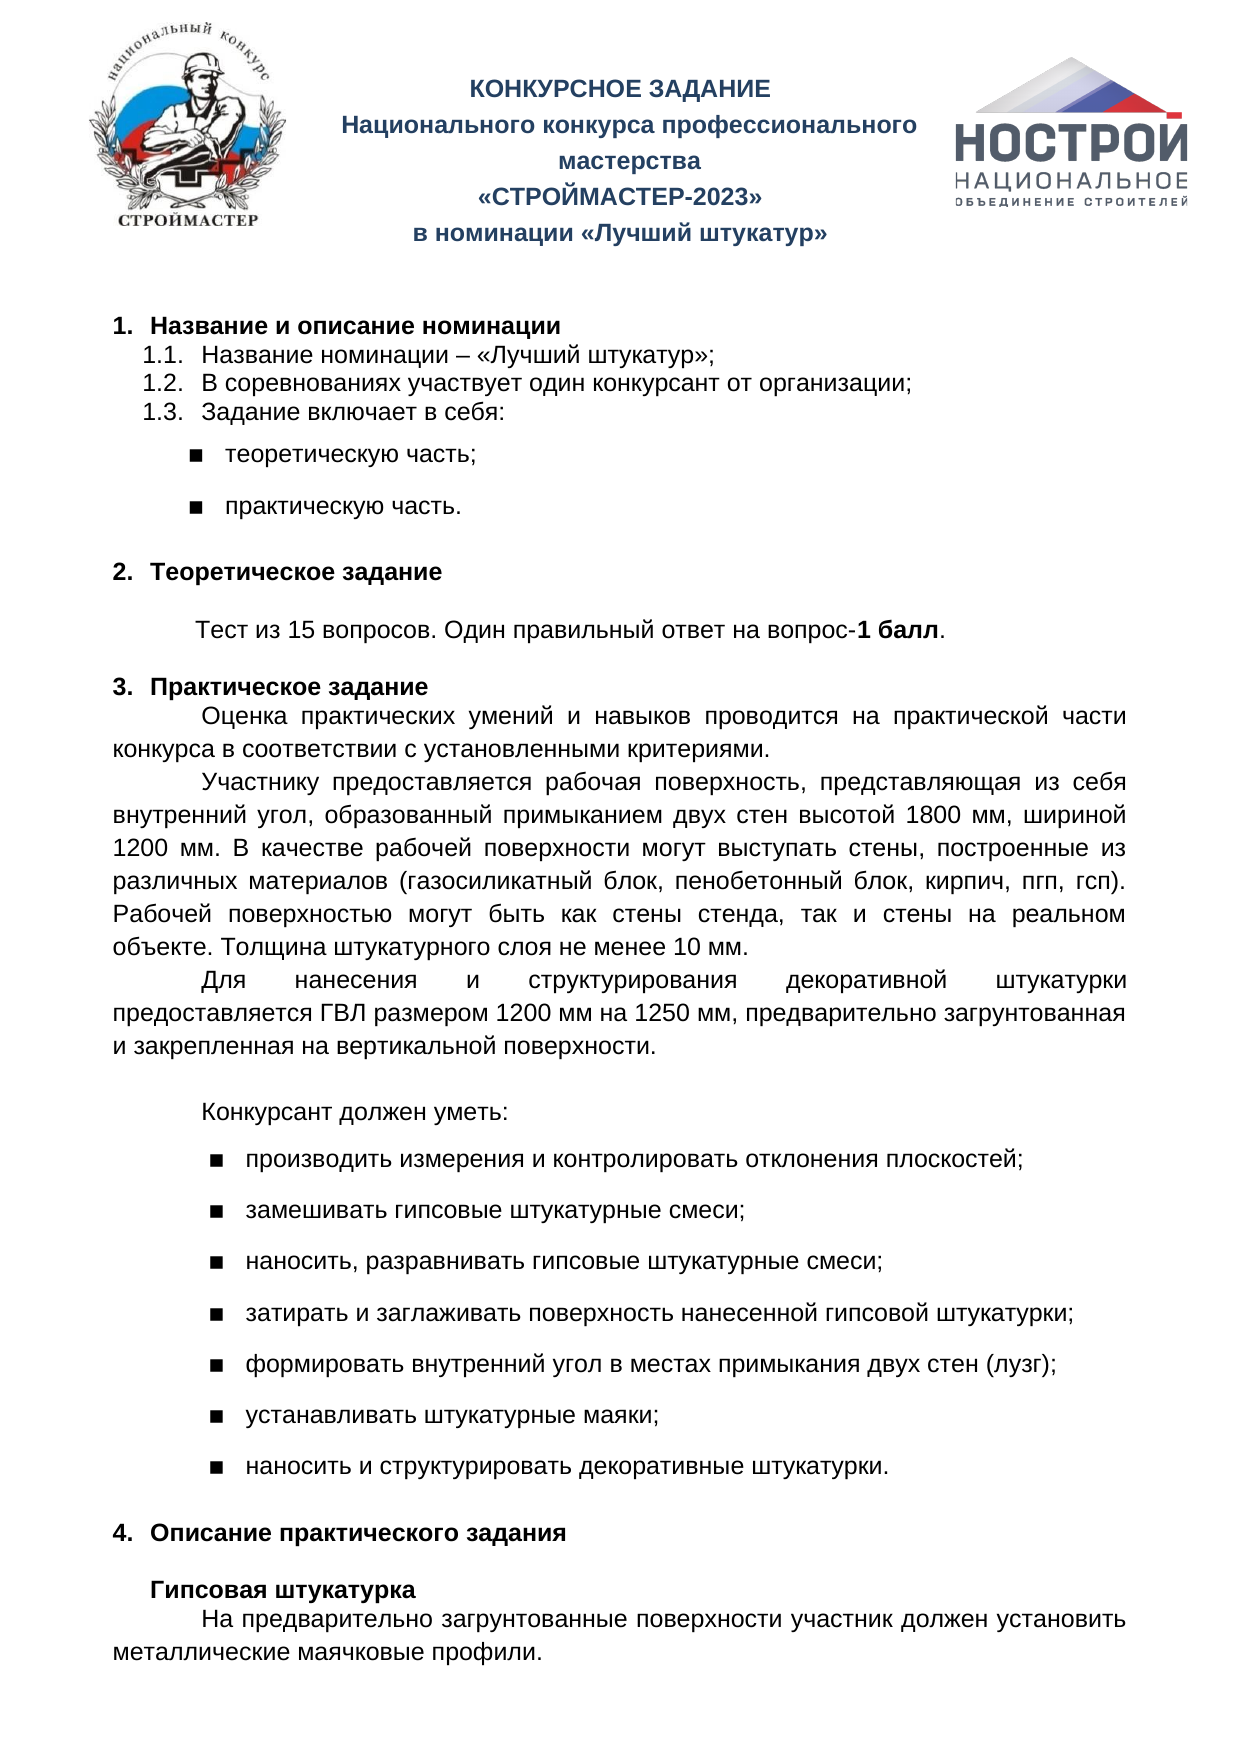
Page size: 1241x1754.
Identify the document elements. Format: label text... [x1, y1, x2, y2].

list Задание включает в себя: [142, 397, 1128, 426]
list Название номинации – «Лучший штукатур»; [142, 340, 1128, 368]
list наносить, разравнивать гипсовые штукатурные смеси; [208, 1233, 1128, 1284]
text Участнику предоставляется рабочая поверхность, представляющая из себя внутренний угол, образованный примыканием двух стен высотой 1800 мм, шириной 1200 мм. В качестве рабочей поверхности могут выступать стены, построенные из различных материалов (газосиликатный блок, пенобетонный блок, кирпич, пгп, гсп). Рабочей поверхностью могут быть как стены стенда, так и стены на реальном объекте. Толщина штукатурного слоя не менее 10 мм. [112, 767, 1128, 961]
picture [88, 22, 287, 226]
list производить измерения и контролировать отклонения плоскостей; [208, 1130, 1128, 1181]
picture [955, 57, 1188, 207]
text Для нанесения и структурирования декоративной штукатурки предоставляется ГВЛ размером 1200 мм на 1250 мм, предварительно загрунтованная и закрепленная на вертикальной поверхности. [112, 965, 1128, 1060]
list Практическое задание [112, 672, 1128, 701]
text Тест из 15 вопросов. Один правильный ответ на вопрос-1 балл. [195, 615, 1128, 643]
list практическую часть. [187, 477, 1128, 528]
list Теоретическое задание [112, 557, 1128, 586]
text Гипсовая штукатурка [150, 1575, 1128, 1604]
list Название и описание номинации [112, 311, 1128, 340]
list устанавливать штукатурные маяки; [208, 1386, 1128, 1438]
list теоретическую часть; [187, 426, 1128, 477]
text На предварительно загрунтованные поверхности участник должен установить металлические маячковые профили. [112, 1604, 1128, 1666]
list формировать внутренний угол в местах примыкания двух стен (лузг); [208, 1335, 1128, 1386]
list В соревнованиях участвует один конкурсант от организации; [142, 368, 1128, 397]
list наносить и структурировать декоративные штукатурки. [208, 1438, 1128, 1489]
list Описание практического задания [112, 1518, 1128, 1546]
list замешивать гипсовые штукатурные смеси; [208, 1181, 1128, 1233]
list затирать и заглаживать поверхность нанесенной гипсовой штукатурки; [208, 1284, 1128, 1335]
text Конкурсант должен уметь: [112, 1097, 1128, 1126]
text Оценка практических умений и навыков проводится на практической части конкурса в соответствии с установленными критериями. [112, 701, 1128, 763]
